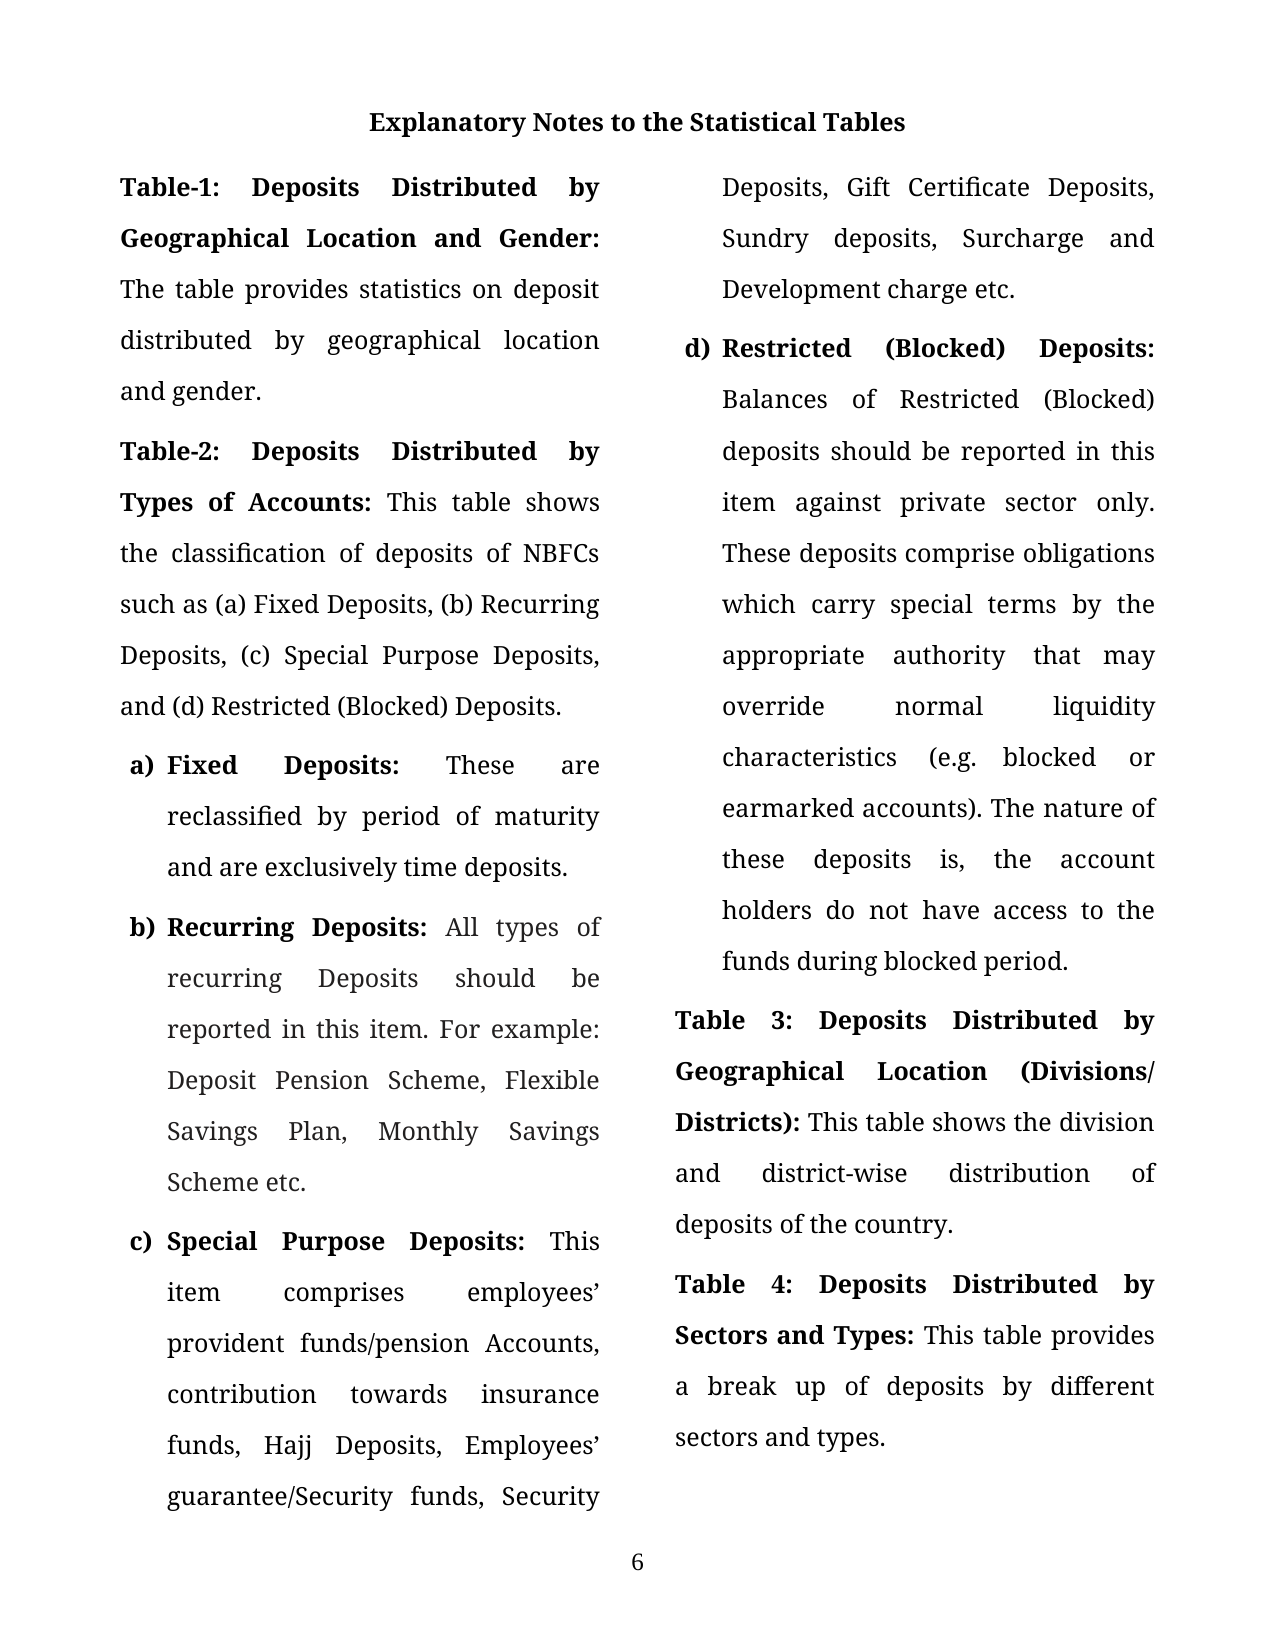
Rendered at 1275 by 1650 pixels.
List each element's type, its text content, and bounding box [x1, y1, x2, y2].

text Table-1: Deposits Distributed by Geographical Location and Gender: The table provides statistics on deposit distributed by geographical location and gender. [120, 169, 600, 408]
list Fixed Deposits: These are reclassified by period of maturity and are exclusively time deposits. [129, 748, 600, 884]
text Table 4: Deposits Distributed by Sectors and Types: This table provides a break up of deposits by different sectors and types. [675, 1266, 1155, 1454]
list Restricted (Blocked) Deposits: Balances of Restricted (Blocked) deposits should be reported in this item against private sector only. These deposits comprise obligations which carry special terms by the appropriate authority that may override normal liquidity characteristics (e.g. blocked or earmarked accounts). The nature of these deposits is, the account holders do not have access to the funds during blocked period. [684, 331, 1155, 978]
list Special Purpose Deposits: This item comprises employees’ provident funds/pension Accounts, contribution towards insurance funds, Hajj Deposits, Employees’ guarantee/Security funds, Security Deposits, Gift Certificate Deposits, Sundry deposits, Surcharge and Development charge etc. [129, 1224, 600, 1513]
text Explanatory Notes to the Statistical Tables [120, 105, 1155, 139]
text Table 3: Deposits Distributed by Geographical Location (Divisions/ Districts): This table shows the division and district-wise distribution of deposits of the country. [675, 1003, 1155, 1241]
text Table-2: Deposits Distributed by Types of Accounts: This table shows the classification of deposits of NBFCs such as (a) Fixed Deposits, (b) Recurring Deposits, (c) Special Purpose Deposits, and (d) Restricted (Blocked) Deposits. [120, 433, 600, 722]
list Recurring Deposits: All types of recurring Deposits should be reported in this item. For example: Deposit Pension Scheme, Flexible Savings Plan, Monthly Savings Scheme etc. [129, 909, 600, 1198]
list Special Purpose Deposits: This item comprises employees’ provident funds/pension Accounts, contribution towards insurance funds, Hajj Deposits, Employees’ guarantee/Security funds, Security Deposits, Gift Certificate Deposits, Sundry deposits, Surcharge and Development charge etc. [684, 169, 1155, 306]
